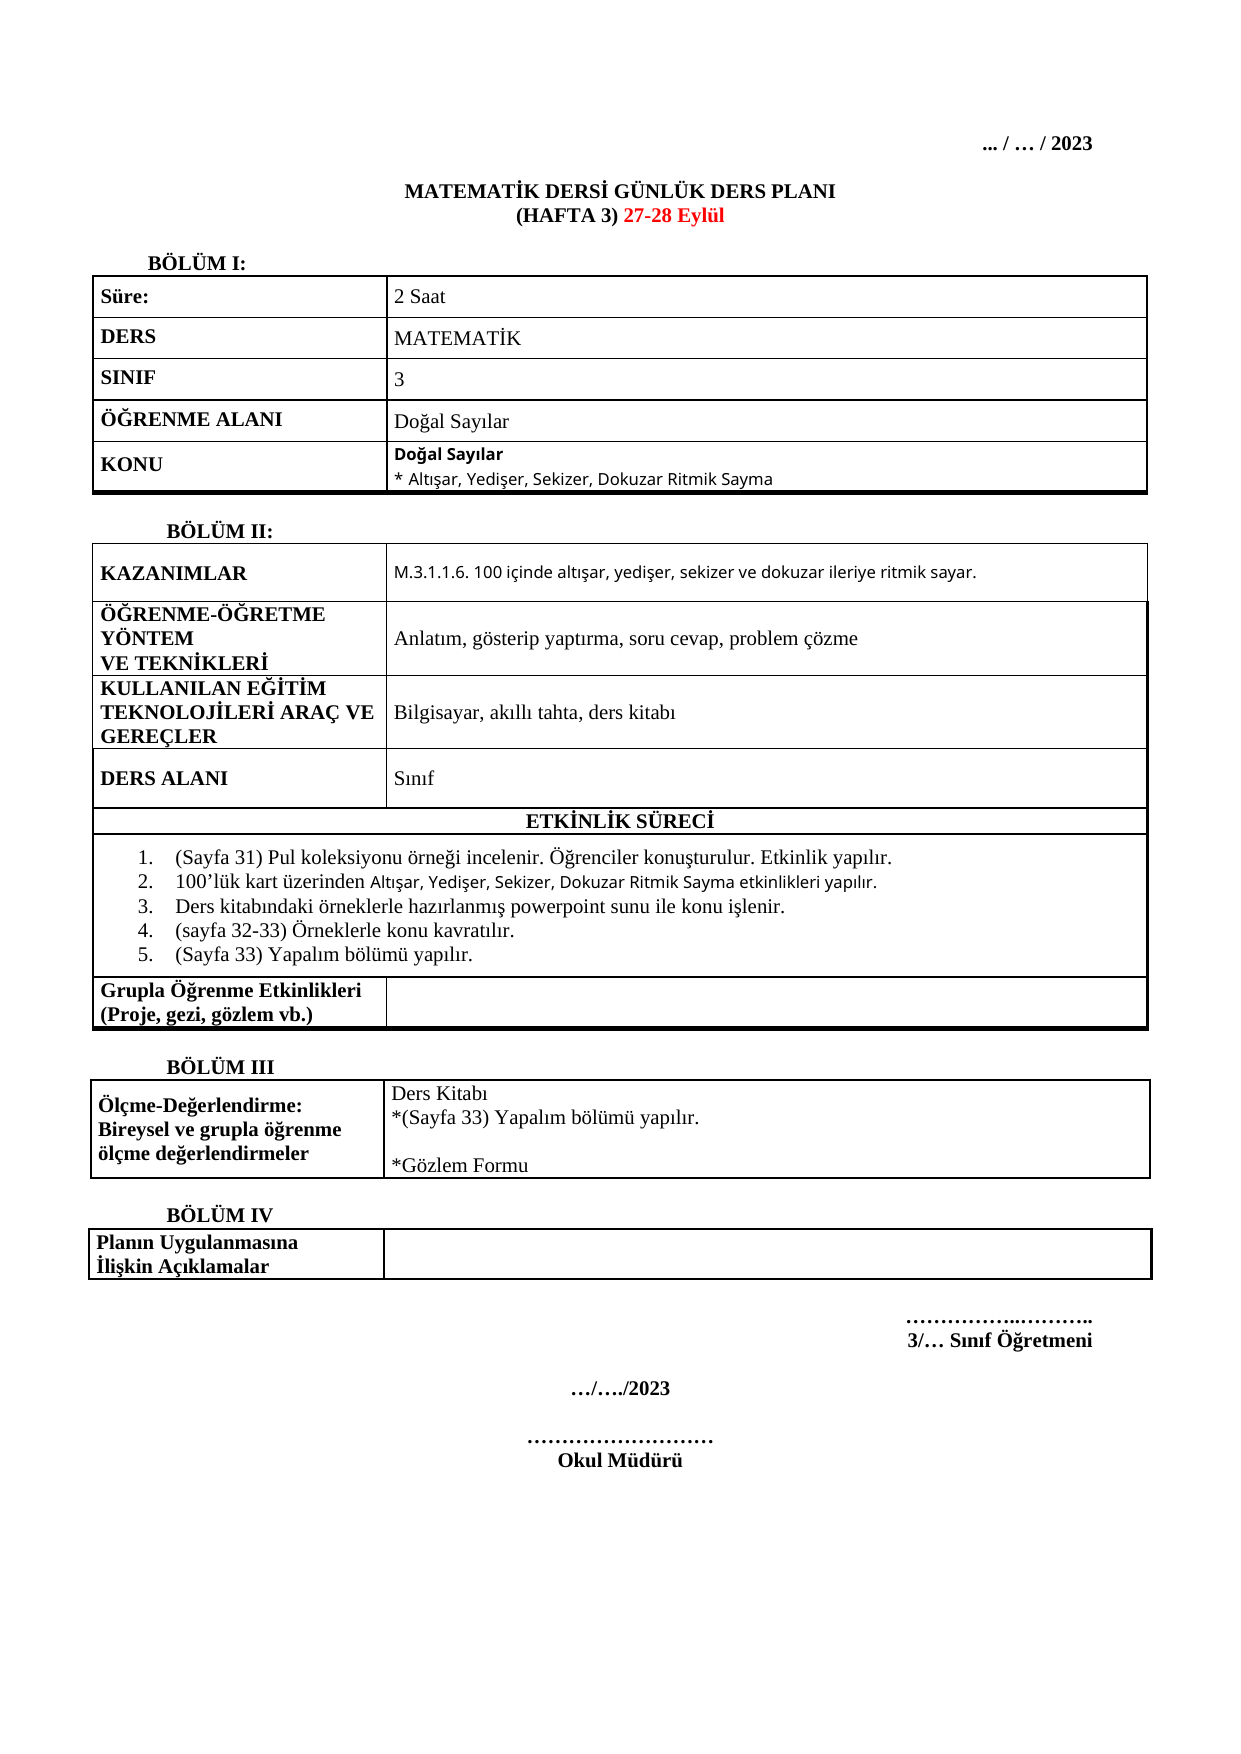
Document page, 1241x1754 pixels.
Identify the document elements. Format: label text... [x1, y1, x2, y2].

table_cell Grupla Öğrenme Etkinlikleri (Proje, gezi, gözlem vb.) [94, 978, 386, 1026]
table_header Planın Uygulanmasına İlişkin Açıklamalar [90, 1230, 383, 1278]
table_header KAZANIMLAR [93, 544, 386, 601]
table_cell (Sayfa 31) Pul koleksiyonu örneği incelenir. Öğrenciler konuşturulur. Etkinlik yapılır. 100’lük kart üzerinden Altışar, Yedişer, Sekizer, Dokuzar Ritmik Sayma etkinlikleri yapılır. Ders kitabındaki örneklerle hazırlanmış powerpoint sunu ile konu işlenir. (sayfa 32-33) Örneklerle konu kavratılır. (Sayfa 33) Yapalım bölümü yapılır. [94, 835, 1146, 976]
table_cell Sınıf [387, 749, 1146, 807]
table_header Süre: [94, 277, 386, 317]
text ... / … / 2023 [148, 131, 1092, 155]
text ……………..……….. [148, 1304, 1092, 1328]
table_cell KULLANILAN EĞİTİM TEKNOLOJİLERİ ARAÇ VE GEREÇLER [93, 676, 386, 748]
text MATEMATİK DERSİ GÜNLÜK DERS PLANI [148, 179, 1092, 203]
table_cell KONU [94, 442, 386, 490]
table_cell Doğal Sayılar * Altışar, Yedişer, Sekizer, Dokuzar Ritmik Sayma [388, 442, 1146, 490]
table_cell Bilgisayar, akıllı tahta, ders kitabı [387, 676, 1146, 748]
table_cell Anlatım, gösterip yaptırma, soru cevap, problem çözme [387, 602, 1146, 674]
subtitle BÖLÜM IV [148, 1203, 1092, 1227]
table_cell ÖĞRENME ALANI [94, 401, 386, 441]
table_header [385, 1230, 1150, 1278]
table_cell ÖĞRENME-ÖĞRETME YÖNTEM VE TEKNİKLERİ [93, 602, 386, 674]
text (HAFTA 3) 27-28 Eylül [148, 203, 1092, 227]
text …/…./2023 [148, 1376, 1092, 1400]
table_cell 3 [388, 359, 1146, 399]
table_cell [387, 978, 1146, 1026]
text BÖLÜM I: [148, 251, 1092, 275]
table_header M.3.1.1.6. 100 içinde altışar, yedişer, sekizer ve dokuzar ileriye ritmik sayar. [387, 544, 1147, 601]
table_cell DERS [94, 318, 386, 358]
table_header 2 Saat [388, 277, 1146, 317]
table_cell ETKİNLİK SÜRECİ [94, 809, 1146, 833]
text Okul Müdürü [148, 1448, 1092, 1472]
text 3/… Sınıf Öğretmeni [148, 1328, 1092, 1352]
table_header Ders Kitabı *(Sayfa 33) Yapalım bölümü yapılır. *Gözlem Formu [385, 1081, 1149, 1177]
text BÖLÜM II: [148, 519, 1092, 543]
table_header Ölçme-Değerlendirme: Bireysel ve grupla öğrenme ölçme değerlendirmeler [92, 1081, 383, 1177]
text ……………………… [148, 1424, 1092, 1448]
subtitle BÖLÜM III [148, 1055, 1092, 1079]
table_cell DERS ALANI [94, 749, 386, 807]
table_cell SINIF [94, 359, 386, 399]
table_cell Doğal Sayılar [388, 401, 1146, 441]
table_cell MATEMATİK [388, 318, 1146, 358]
